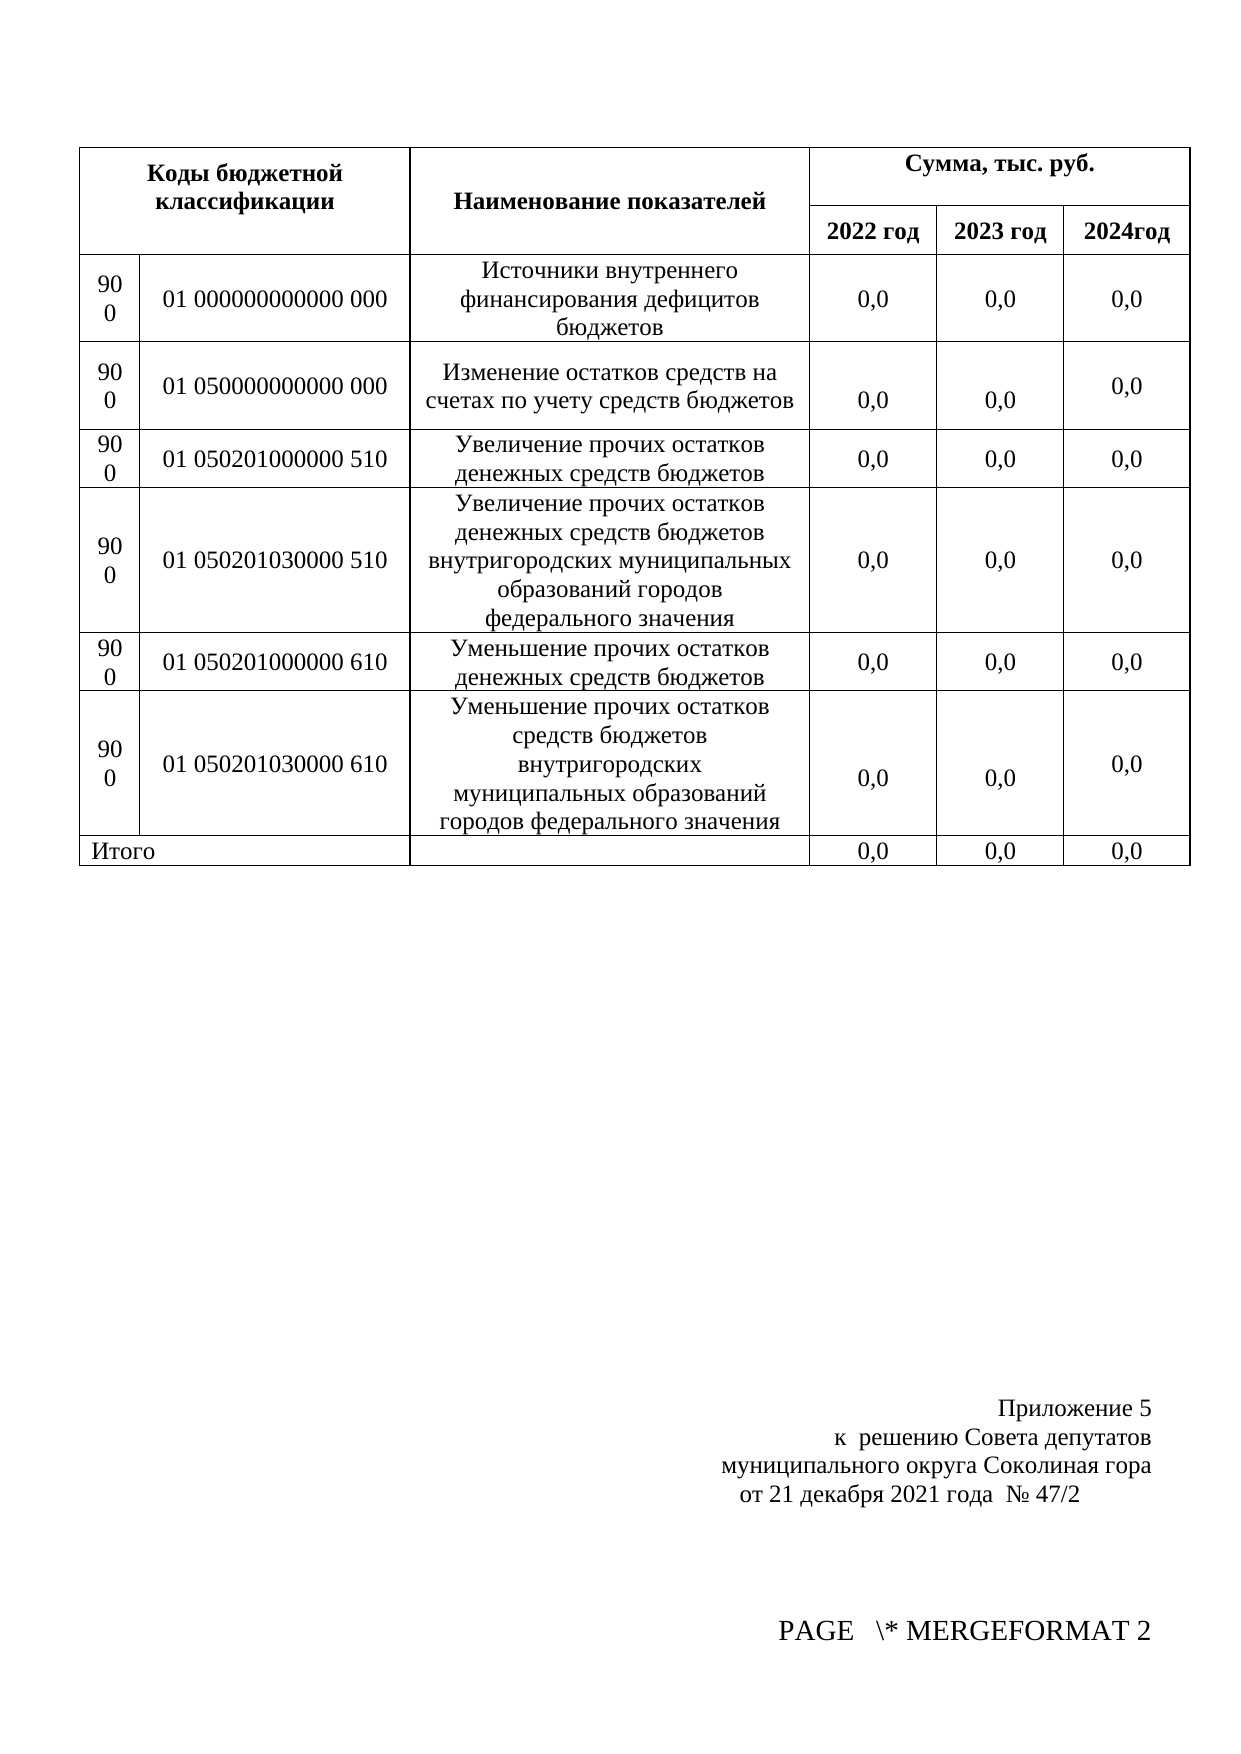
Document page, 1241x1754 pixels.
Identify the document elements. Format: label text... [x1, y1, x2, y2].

table_cell 2023 год [937, 206, 1063, 254]
table_cell 0,0 [937, 633, 1063, 690]
table_cell 01 000000000000 000 [140, 255, 409, 341]
table_cell 0,0 [937, 430, 1063, 487]
table_cell 0,0 [810, 430, 936, 487]
table_cell Источники внутреннего финансирования дефицитов бюджетов [411, 255, 809, 341]
table_cell Итого [80, 836, 409, 865]
table_cell 900 [80, 488, 139, 632]
table_cell 900 [80, 430, 139, 487]
table_header Коды бюджетной классификации [80, 148, 409, 254]
table_cell 0,0 [937, 691, 1063, 835]
text от 21 декабря 2021 года № 47/2 [118, 1479, 1152, 1508]
table_cell 0,0 [937, 488, 1063, 632]
text муниципального округа Соколиная гора [118, 1451, 1152, 1479]
table_cell 2022 год [810, 206, 936, 254]
table_cell 01 050201000000 510 [140, 430, 409, 487]
table_cell 0,0 [810, 255, 936, 341]
table_cell Уменьшение прочих остатков денежных средств бюджетов [411, 633, 809, 690]
table_cell Увеличение прочих остатков денежных средств бюджетов внутригородских муниципальных образований городов федерального значения [411, 488, 809, 632]
table_cell 900 [80, 691, 139, 835]
table_cell 01 050000000000 000 [140, 342, 409, 428]
table_cell 01 050201030000 510 [140, 488, 409, 632]
table_cell 0,0 [937, 836, 1063, 865]
table_cell 900 [80, 633, 139, 690]
table_cell 0,0 [937, 255, 1063, 341]
table_cell 2024год [1064, 206, 1189, 254]
table_cell 0,0 [810, 836, 936, 865]
table_cell 0,0 [1064, 836, 1189, 865]
table_cell 900 [80, 255, 139, 341]
table_cell Изменение остатков средств на счетах по учету средств бюджетов [411, 342, 809, 428]
table_cell 01 050201000000 610 [140, 633, 409, 690]
table_cell 0,0 [1064, 488, 1189, 632]
table_cell [411, 836, 809, 865]
table_cell 0,0 [937, 342, 1063, 428]
text к решению Совета депутатов [118, 1422, 1152, 1451]
text Приложение 5 [118, 1393, 1152, 1422]
table_cell 0,0 [1064, 255, 1189, 341]
table_cell 900 [80, 342, 139, 428]
table_cell Увеличение прочих остатков денежных средств бюджетов [411, 430, 809, 487]
table_cell 0,0 [810, 691, 936, 835]
table_cell 0,0 [1064, 430, 1189, 487]
table_header Наименование показателей [411, 148, 809, 254]
table_cell 0,0 [810, 342, 936, 428]
table_cell 0,0 [810, 488, 936, 632]
table_header Сумма, тыс. руб. [810, 148, 1189, 205]
table_cell 0,0 [1064, 633, 1189, 690]
table_cell Уменьшение прочих остатков средств бюджетов внутригородских муниципальных образований городов федерального значения [411, 691, 809, 835]
table_cell 0,0 [810, 633, 936, 690]
table_cell 01 050201030000 610 [140, 691, 409, 835]
table_cell 0,0 [1064, 342, 1189, 428]
table_cell 0,0 [1064, 691, 1189, 835]
